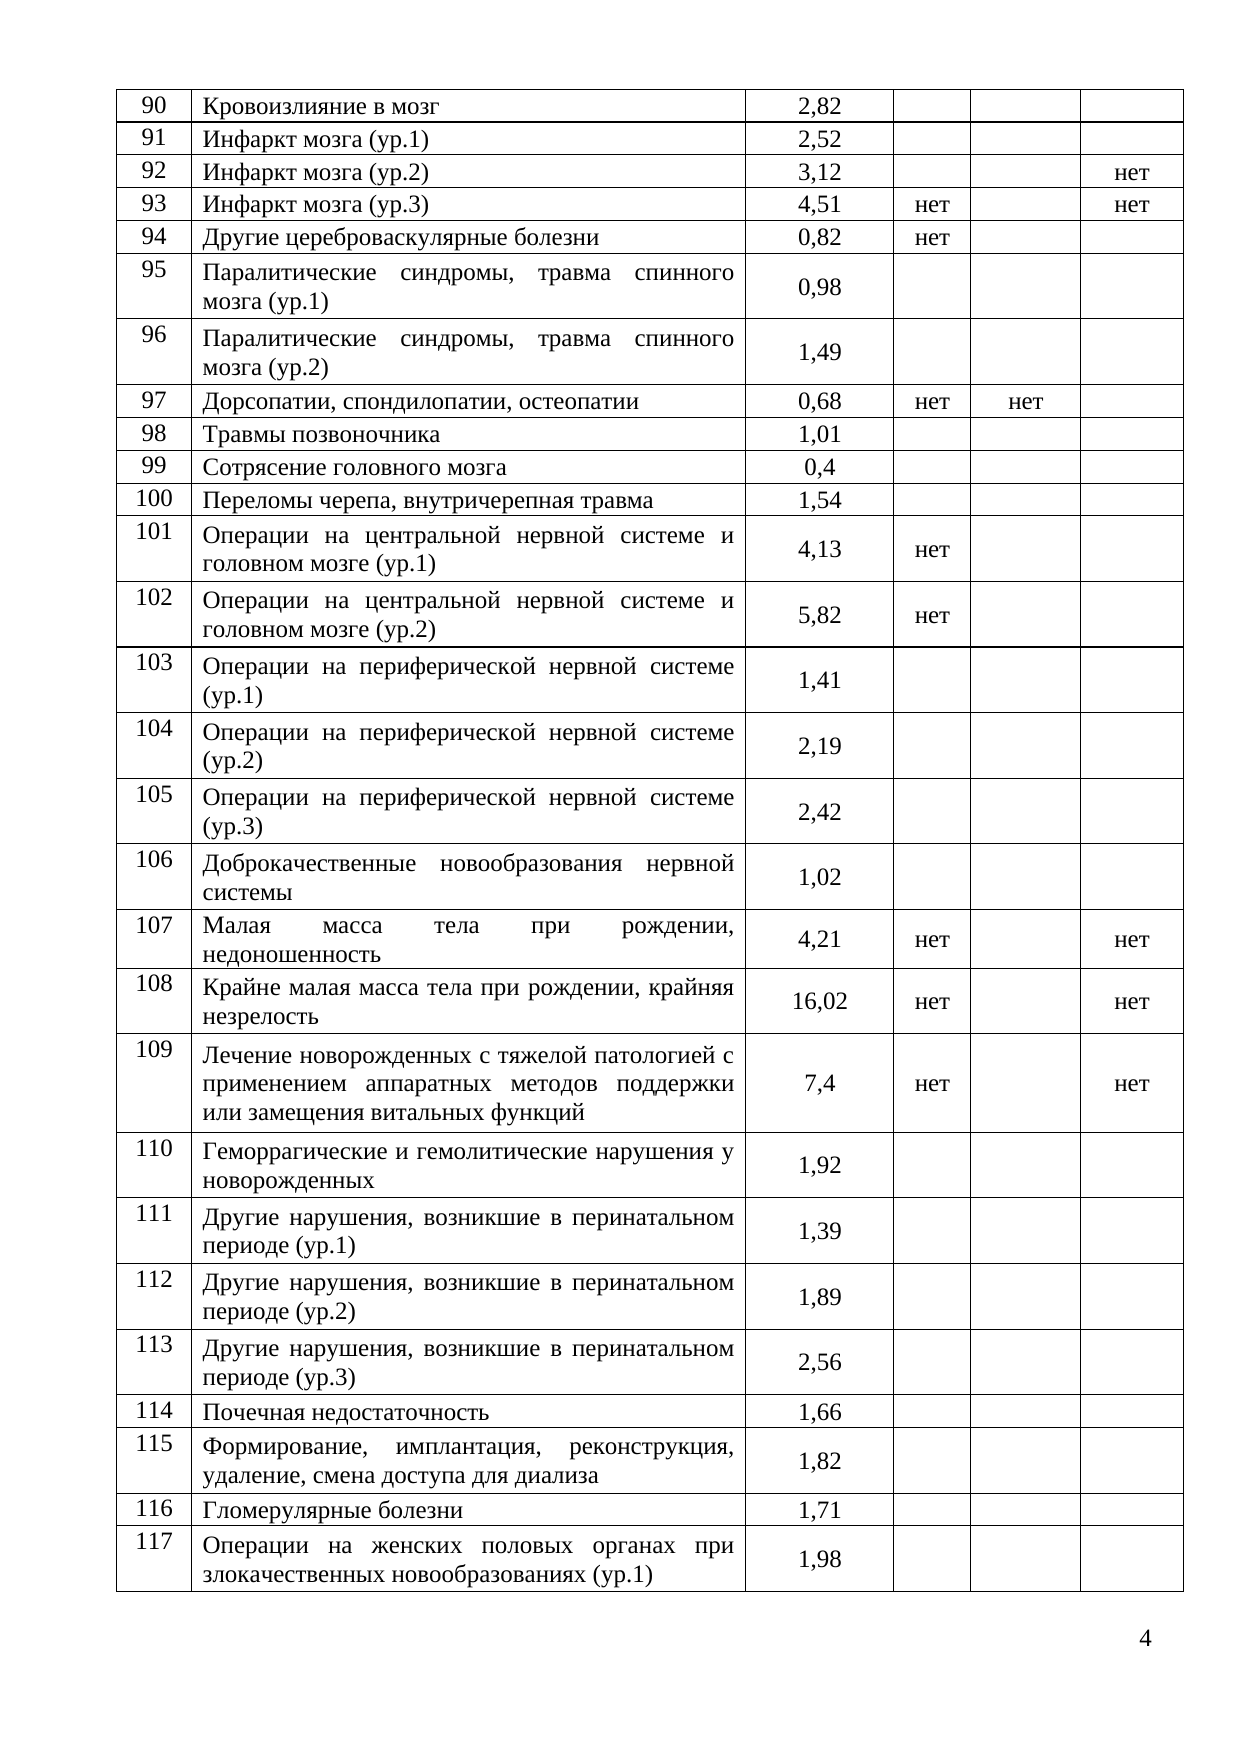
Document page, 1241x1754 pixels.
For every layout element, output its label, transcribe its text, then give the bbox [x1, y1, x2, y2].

table_cell [1081, 484, 1183, 515]
table_cell нет [894, 910, 970, 967]
table_cell нет [1081, 188, 1183, 220]
table_cell Паралитические синдромы, травма спинного мозга (ур.1) [192, 254, 745, 318]
table_cell Лечение новорожденных с тяжелой патологией с применением аппаратных методов поддержки или замещения витальных функций [192, 1034, 745, 1132]
table_cell [971, 1494, 1080, 1525]
table_cell 95 [117, 254, 191, 318]
table_cell нет [894, 221, 970, 253]
table_cell 4,21 [746, 910, 893, 967]
table_cell [894, 1395, 970, 1427]
table_cell [1081, 1526, 1183, 1591]
table_cell [894, 1264, 970, 1328]
table_cell [971, 1264, 1080, 1328]
table_cell [971, 1198, 1080, 1263]
table_cell 3,12 [746, 155, 893, 187]
table_cell 2,56 [746, 1330, 893, 1394]
table_cell [894, 451, 970, 482]
table_cell 112 [117, 1264, 191, 1328]
table_cell [971, 484, 1080, 515]
table_cell Сотрясение головного мозга [192, 451, 745, 482]
table_cell 101 [117, 516, 191, 581]
table_cell [894, 418, 970, 449]
table_cell [1081, 1198, 1183, 1263]
table_cell [971, 1395, 1080, 1427]
table_cell 2,42 [746, 779, 893, 843]
table_cell нет [894, 1034, 970, 1132]
table_cell Переломы черепа, внутричерепная травма [192, 484, 745, 515]
table_cell [1081, 582, 1183, 646]
table_cell 94 [117, 221, 191, 253]
table_cell 0,82 [746, 221, 893, 253]
table_cell 109 [117, 1034, 191, 1132]
table_cell [971, 155, 1080, 187]
table_cell Операции на центральной нервной системе и головном мозге (ур.1) [192, 516, 745, 581]
table_cell [894, 1198, 970, 1263]
table_cell [971, 418, 1080, 449]
table_cell Паралитические синдромы, травма спинного мозга (ур.2) [192, 319, 745, 384]
table_cell 1,39 [746, 1198, 893, 1263]
table_cell 0,68 [746, 385, 893, 417]
table_cell 1,71 [746, 1494, 893, 1525]
table_cell 1,82 [746, 1428, 893, 1492]
table_cell 116 [117, 1494, 191, 1525]
table_cell 93 [117, 188, 191, 220]
table_cell [1081, 516, 1183, 581]
table_cell 1,66 [746, 1395, 893, 1427]
table_cell Гломерулярные болезни [192, 1494, 745, 1525]
table_cell [1081, 90, 1183, 121]
table_cell [1081, 1395, 1183, 1427]
table_cell 113 [117, 1330, 191, 1394]
table_cell Инфаркт мозга (ур.1) [192, 123, 745, 154]
table_cell нет [1081, 1034, 1183, 1132]
table_cell [1081, 385, 1183, 417]
table_cell 92 [117, 155, 191, 187]
table_cell [971, 221, 1080, 253]
table_cell 102 [117, 582, 191, 646]
table_cell 96 [117, 319, 191, 384]
table_cell Дорсопатии, спондилопатии, остеопатии [192, 385, 745, 417]
table_cell нет [894, 385, 970, 417]
table_cell [894, 1330, 970, 1394]
table_cell 114 [117, 1395, 191, 1427]
table_cell Другие нарушения, возникшие в перинатальном периоде (ур.2) [192, 1264, 745, 1328]
table_cell нет [894, 582, 970, 646]
table_cell [1081, 1428, 1183, 1492]
table_cell 108 [117, 969, 191, 1033]
table_cell [1081, 319, 1183, 384]
table_cell нет [894, 516, 970, 581]
table_cell 4,51 [746, 188, 893, 220]
table_cell [1081, 1133, 1183, 1197]
table_cell нет [894, 188, 970, 220]
table_cell нет [1081, 969, 1183, 1033]
table_cell нет [1081, 155, 1183, 187]
table_cell 1,01 [746, 418, 893, 449]
table_cell [1081, 713, 1183, 778]
table_cell [971, 451, 1080, 482]
table_cell 111 [117, 1198, 191, 1263]
table_cell нет [971, 385, 1080, 417]
table_cell 103 [117, 648, 191, 712]
table_cell [1081, 779, 1183, 843]
table_cell [971, 844, 1080, 909]
table_cell [971, 1428, 1080, 1492]
table_cell 110 [117, 1133, 191, 1197]
table_cell 99 [117, 451, 191, 482]
table_cell Операции на периферической нервной системе (ур.1) [192, 648, 745, 712]
table_cell [971, 713, 1080, 778]
table_cell [1081, 451, 1183, 482]
table_cell 1,02 [746, 844, 893, 909]
table_cell 90 [117, 90, 191, 121]
table_cell Инфаркт мозга (ур.2) [192, 155, 745, 187]
table_cell 2,82 [746, 90, 893, 121]
table_cell [971, 1526, 1080, 1591]
table_cell Операции на периферической нервной системе (ур.3) [192, 779, 745, 843]
table_cell [894, 1428, 970, 1492]
table_cell [1081, 1264, 1183, 1328]
table_cell нет [1081, 910, 1183, 967]
table_cell [894, 90, 970, 121]
table_cell 0,4 [746, 451, 893, 482]
table_cell [971, 90, 1080, 121]
table_cell [971, 779, 1080, 843]
table_cell Малая масса тела при рождении, недоношенность [192, 910, 745, 967]
table_cell [1081, 418, 1183, 449]
table_cell Инфаркт мозга (ур.3) [192, 188, 745, 220]
table_cell 97 [117, 385, 191, 417]
table_cell 117 [117, 1526, 191, 1591]
table_cell [894, 648, 970, 712]
table_cell Формирование, имплантация, реконструкция, удаление, смена доступа для диализа [192, 1428, 745, 1492]
table_cell Операции на периферической нервной системе (ур.2) [192, 713, 745, 778]
table_cell [971, 1034, 1080, 1132]
table_cell [1081, 844, 1183, 909]
table_cell Операции на центральной нервной системе и головном мозге (ур.2) [192, 582, 745, 646]
table_cell 16,02 [746, 969, 893, 1033]
table_cell [971, 910, 1080, 967]
table_cell 5,82 [746, 582, 893, 646]
table_cell 115 [117, 1428, 191, 1492]
table_cell Кровоизлияние в мозг [192, 90, 745, 121]
table_cell [894, 844, 970, 909]
table_cell 0,98 [746, 254, 893, 318]
table_cell Доброкачественные новообразования нервной системы [192, 844, 745, 909]
table_cell нет [894, 969, 970, 1033]
table_cell Травмы позвоночника [192, 418, 745, 449]
table_cell [971, 1330, 1080, 1394]
table_cell [894, 1494, 970, 1525]
table_cell [894, 484, 970, 515]
table_cell 1,89 [746, 1264, 893, 1328]
table_cell Другие нарушения, возникшие в перинатальном периоде (ур.3) [192, 1330, 745, 1394]
table_cell Другие цереброваскулярные болезни [192, 221, 745, 253]
table_cell 1,49 [746, 319, 893, 384]
table_cell 106 [117, 844, 191, 909]
table_cell 91 [117, 123, 191, 154]
table_cell 1,92 [746, 1133, 893, 1197]
table_cell 2,52 [746, 123, 893, 154]
table_cell 4,13 [746, 516, 893, 581]
table_cell [894, 155, 970, 187]
table_cell Крайне малая масса тела при рождении, крайняя незрелость [192, 969, 745, 1033]
table_cell [971, 123, 1080, 154]
table_cell Почечная недостаточность [192, 1395, 745, 1427]
table_cell 104 [117, 713, 191, 778]
table_cell [894, 254, 970, 318]
table_cell Другие нарушения, возникшие в перинатальном периоде (ур.1) [192, 1198, 745, 1263]
table_cell 1,41 [746, 648, 893, 712]
table_cell [971, 582, 1080, 646]
table_cell 7,4 [746, 1034, 893, 1132]
table_cell [1081, 123, 1183, 154]
table_cell [971, 648, 1080, 712]
table_cell 2,19 [746, 713, 893, 778]
table_cell 98 [117, 418, 191, 449]
table_cell [1081, 1494, 1183, 1525]
table_cell Геморрагические и гемолитические нарушения у новорожденных [192, 1133, 745, 1197]
table_cell [894, 123, 970, 154]
table_cell [971, 188, 1080, 220]
table_cell [894, 1133, 970, 1197]
table_cell 1,54 [746, 484, 893, 515]
table_cell [894, 319, 970, 384]
table_cell [1081, 221, 1183, 253]
table_cell 105 [117, 779, 191, 843]
table_cell [971, 969, 1080, 1033]
table_cell [971, 516, 1080, 581]
table_cell [1081, 648, 1183, 712]
table_cell [894, 713, 970, 778]
table_cell [1081, 1330, 1183, 1394]
table_cell [971, 254, 1080, 318]
table_cell 100 [117, 484, 191, 515]
table_cell [894, 779, 970, 843]
table_cell Операции на женских половых органах при злокачественных новообразованиях (ур.1) [192, 1526, 745, 1591]
table_cell [971, 319, 1080, 384]
table_cell [971, 1133, 1080, 1197]
table_cell [1081, 254, 1183, 318]
table_cell 107 [117, 910, 191, 967]
table_cell 1,98 [746, 1526, 893, 1591]
table_cell [894, 1526, 970, 1591]
